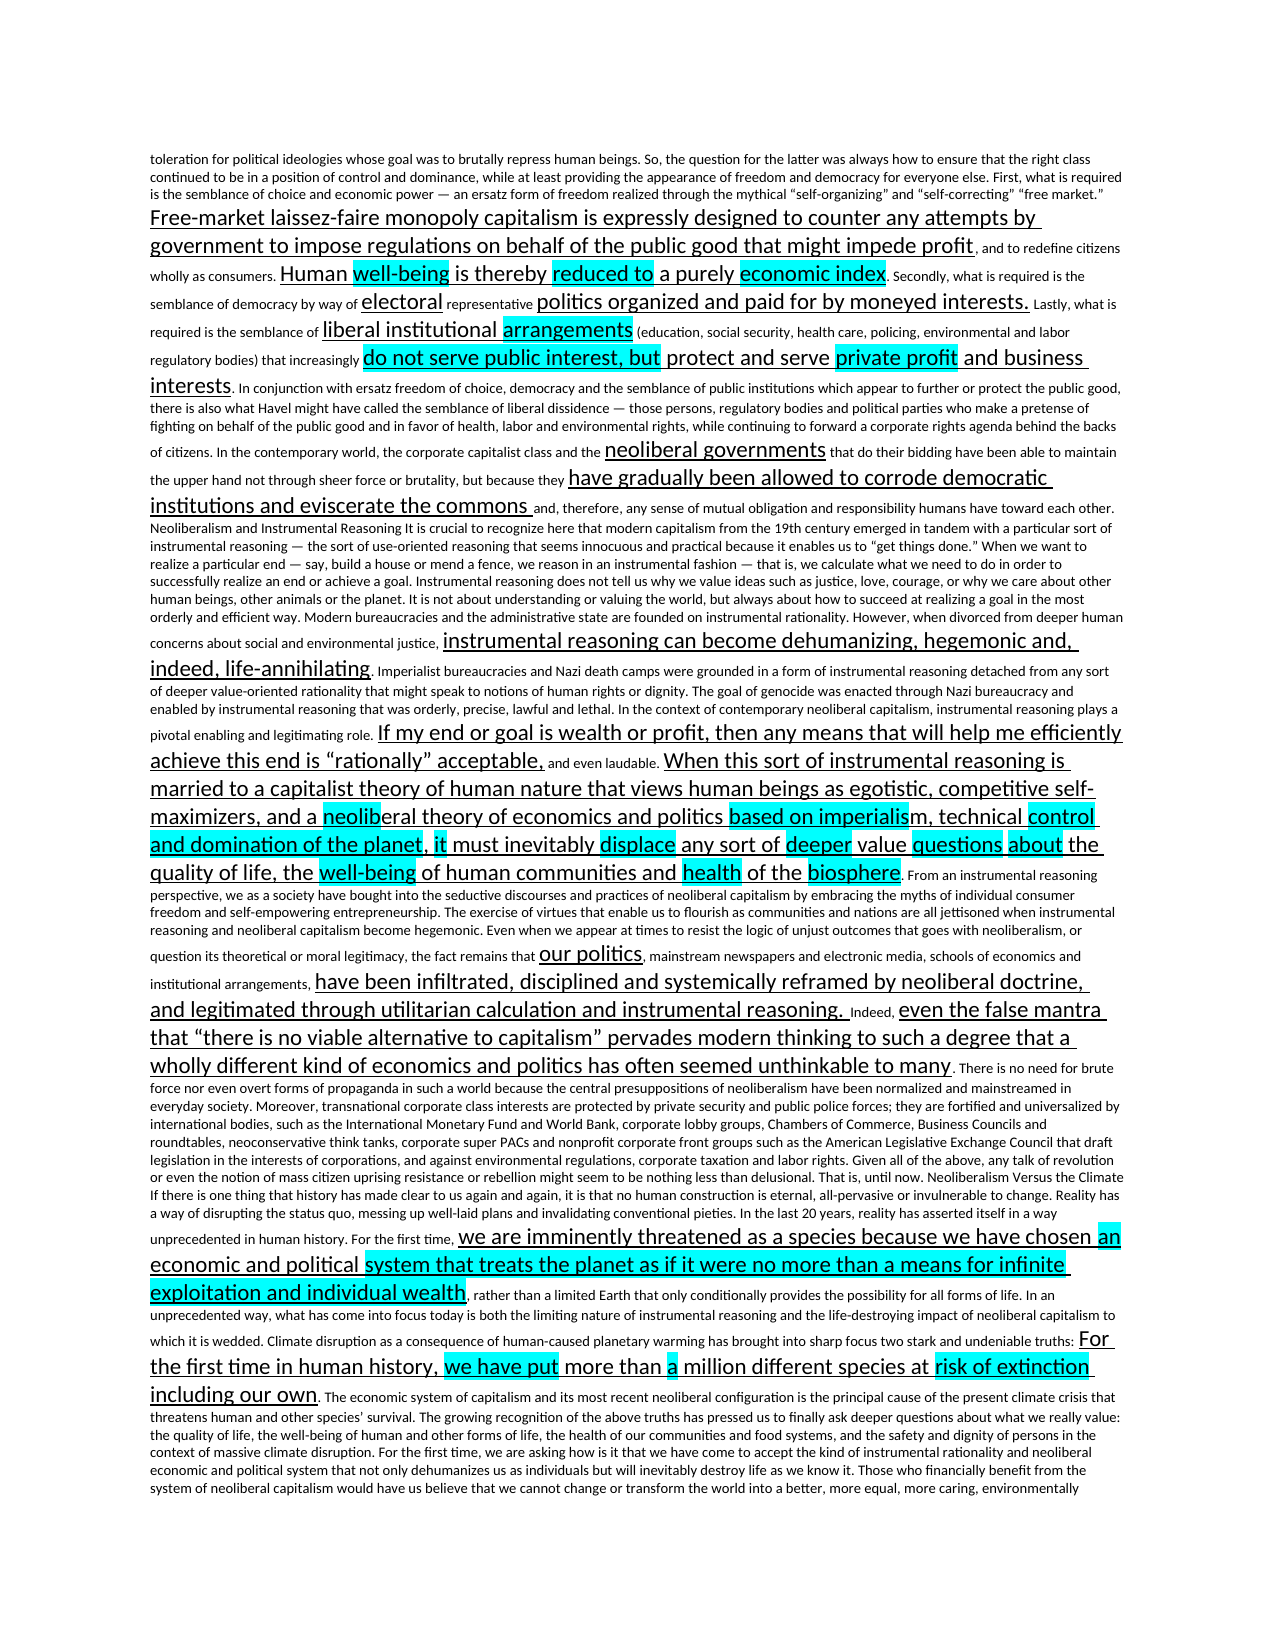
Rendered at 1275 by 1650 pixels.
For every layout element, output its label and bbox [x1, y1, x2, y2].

text [150, 150, 1125, 1497]
